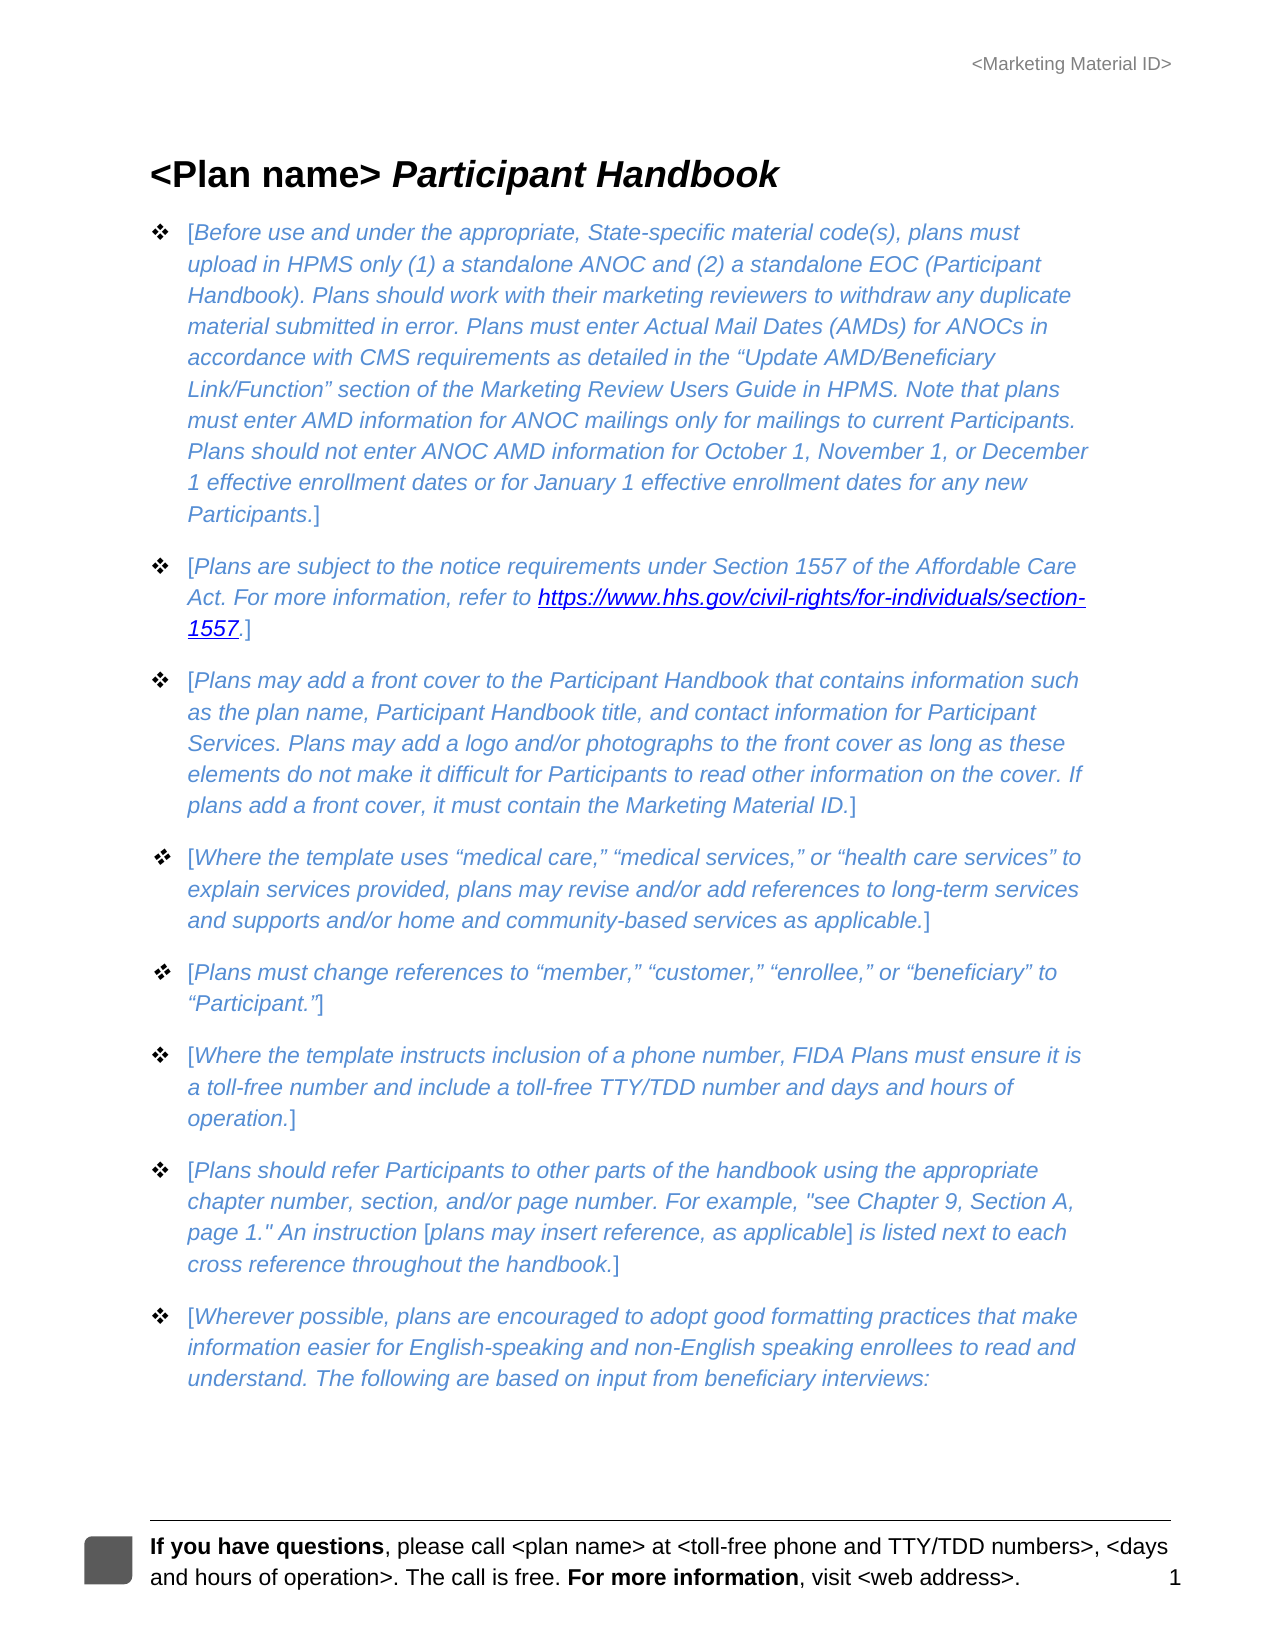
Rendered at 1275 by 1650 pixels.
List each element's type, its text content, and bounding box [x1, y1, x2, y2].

list [Plans may add a front cover to the Participant Handbook that contains information such as the plan name, Participant Handbook title, and contact information for Participant Services. Plans may add a logo and/or photographs to the front cover as long as these elements do not make it difficult for Participants to read other information on the cover. If plans add a front cover, it must contain the Marketing Material ID.] [150, 664, 1096, 820]
list [Plans are subject to the notice requirements under Section 1557 of the Affordable Care Act. For more information, refer to https://www.hhs.gov/civil-rights/for-individuals/section-1557.] [150, 549, 1096, 643]
list [Wherever possible, plans are encouraged to adopt good formatting practices that make information easier for English-speaking and non-English speaking enrollees to read and understand. The following are based on input from beneficiary interviews: [150, 1299, 1096, 1393]
list [Plans should refer Participants to other parts of the handbook using the appropriate chapter number, section, and/or page number. For example, "see Chapter 9, Section A, page 1." An instruction [plans may insert reference, as applicable] is listed next to each cross reference throughout the handbook.] [150, 1153, 1096, 1278]
list [Before use and under the appropriate, State-specific material code(s), plans must upload in HPMS only (1) a standalone ANOC and (2) a standalone EOC (Participant Handbook). Plans should work with their marketing reviewers to withdraw any duplicate material submitted in error. Plans must enter Actual Mail Dates (AMDs) for ANOCs in accordance with CMS requirements as detailed in the “Update AMD/Beneficiary Link/Function” section of the Marketing Review Users Guide in HPMS. Note that plans must enter AMD information for ANOC mailings only for mailings to current Participants. Plans should not enter ANOC AMD information for October 1, November 1, or December 1 effective enrollment dates or for January 1 effective enrollment dates for any new Participants.] [150, 216, 1096, 528]
title <Plan name> Participant Handbook [150, 157, 1171, 195]
list [Plans must change references to “member,” “customer,” “enrollee,” or “beneficiary” to “Participant.”] [150, 955, 1096, 1018]
list [Where the template instructs inclusion of a phone number, FIDA Plans must ensure it is a toll-free number and include a toll-free TTY/TDD number and days and hours of operation.] [150, 1039, 1096, 1132]
list [Where the template uses “medical care,” “medical services,” or “health care services” to explain services provided, plans may revise and/or add references to long-term services and supports and/or home and community-based services as applicable.] [150, 841, 1096, 934]
